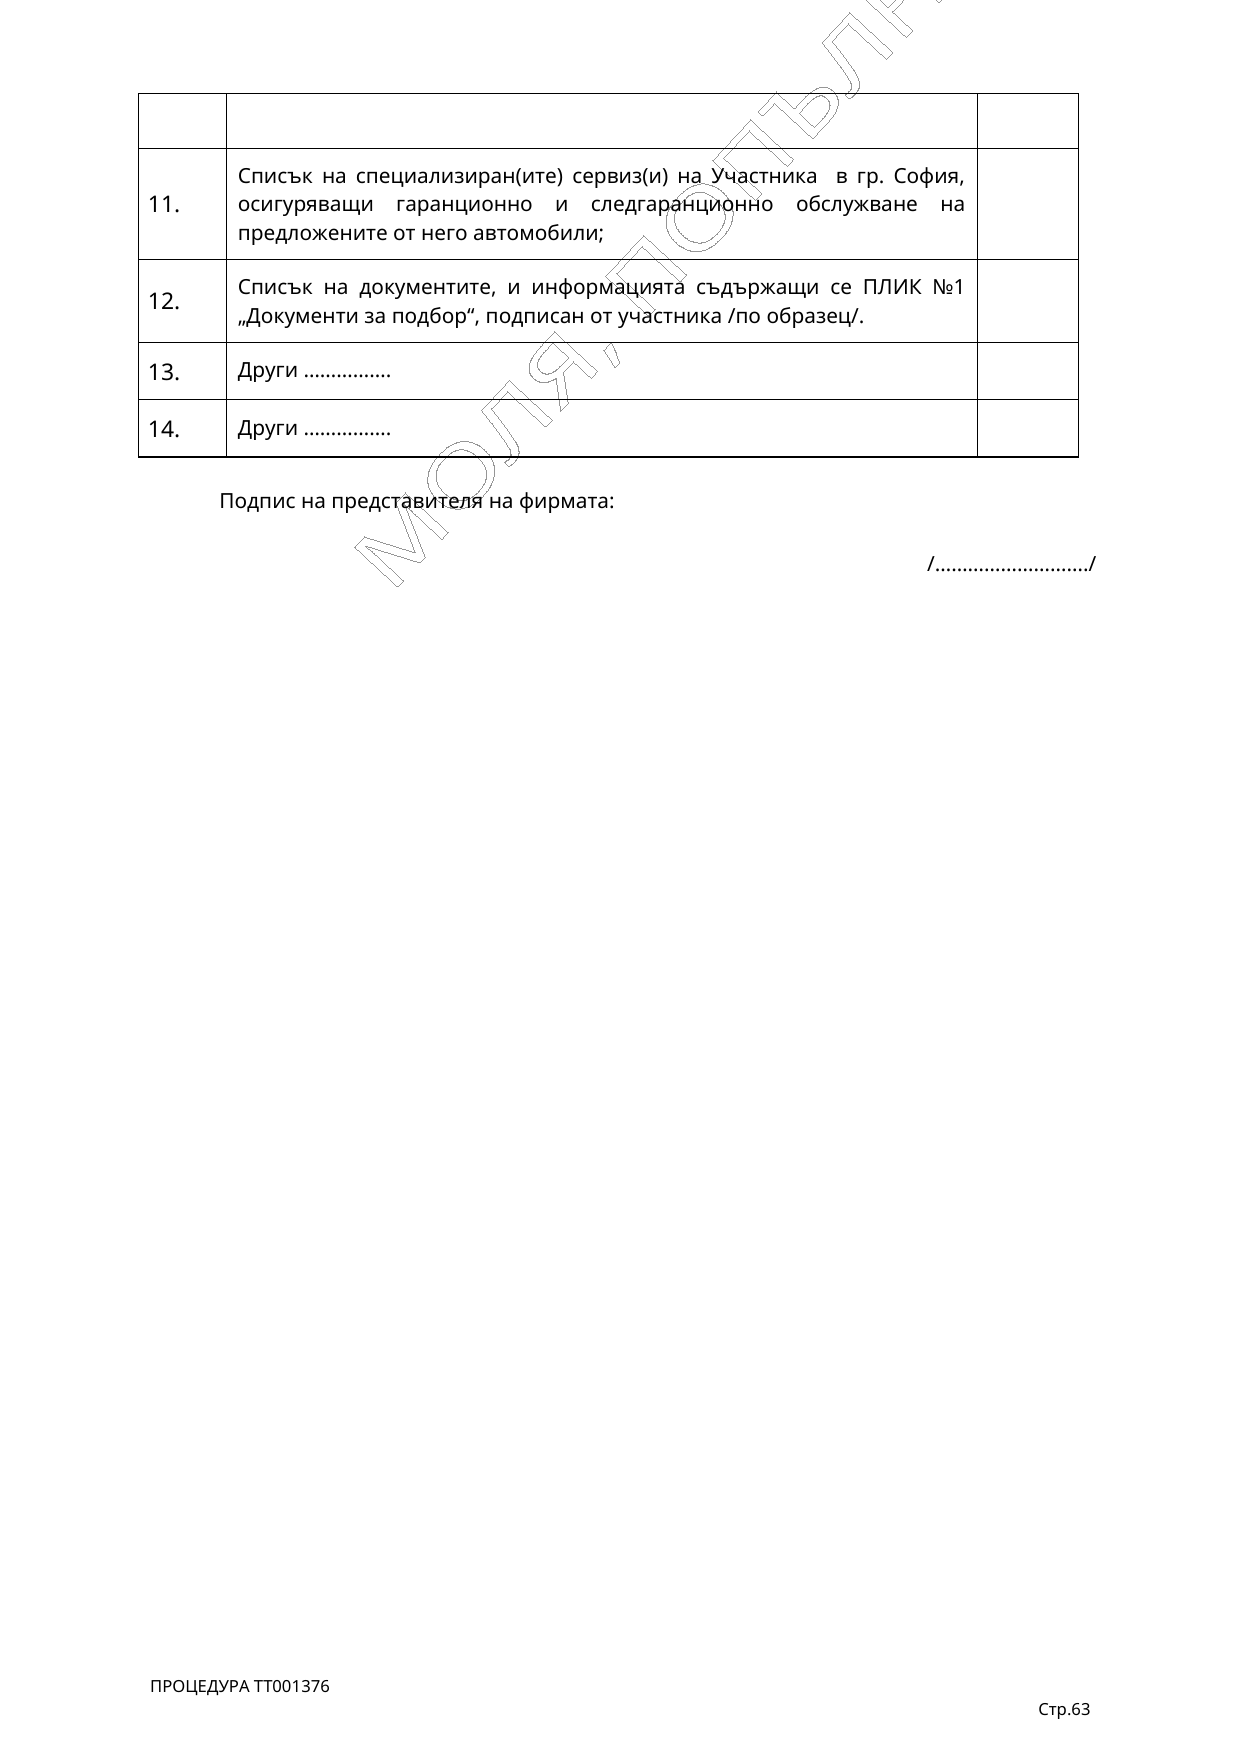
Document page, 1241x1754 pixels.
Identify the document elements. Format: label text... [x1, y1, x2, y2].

table_cell [139, 149, 226, 259]
table_cell [139, 343, 226, 399]
table_cell [978, 260, 1078, 342]
table_cell [139, 260, 226, 342]
text /………………………./ [150, 549, 1096, 577]
table_cell [978, 94, 1078, 148]
table_cell Други ……………. [227, 400, 977, 456]
table_cell [978, 343, 1078, 399]
table_cell [978, 149, 1078, 259]
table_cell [227, 94, 977, 148]
table_cell [139, 94, 226, 148]
text Подпис на представителя на фирмата: [144, 486, 1096, 514]
table_cell Списък на документите, и информацията съдържащи се ПЛИК №1 „Документи за подбор“, подписан от участника /по образец/. [227, 260, 977, 342]
table_cell [139, 400, 226, 456]
table_cell Списък на специализиран(ите) сервиз(и) на Участника в гр. София, осигуряващи гаранционно и следгаранционно обслужване на предложените от него автомобили; [227, 149, 977, 259]
table_cell [978, 400, 1078, 456]
table_cell Други ……………. [227, 343, 977, 399]
